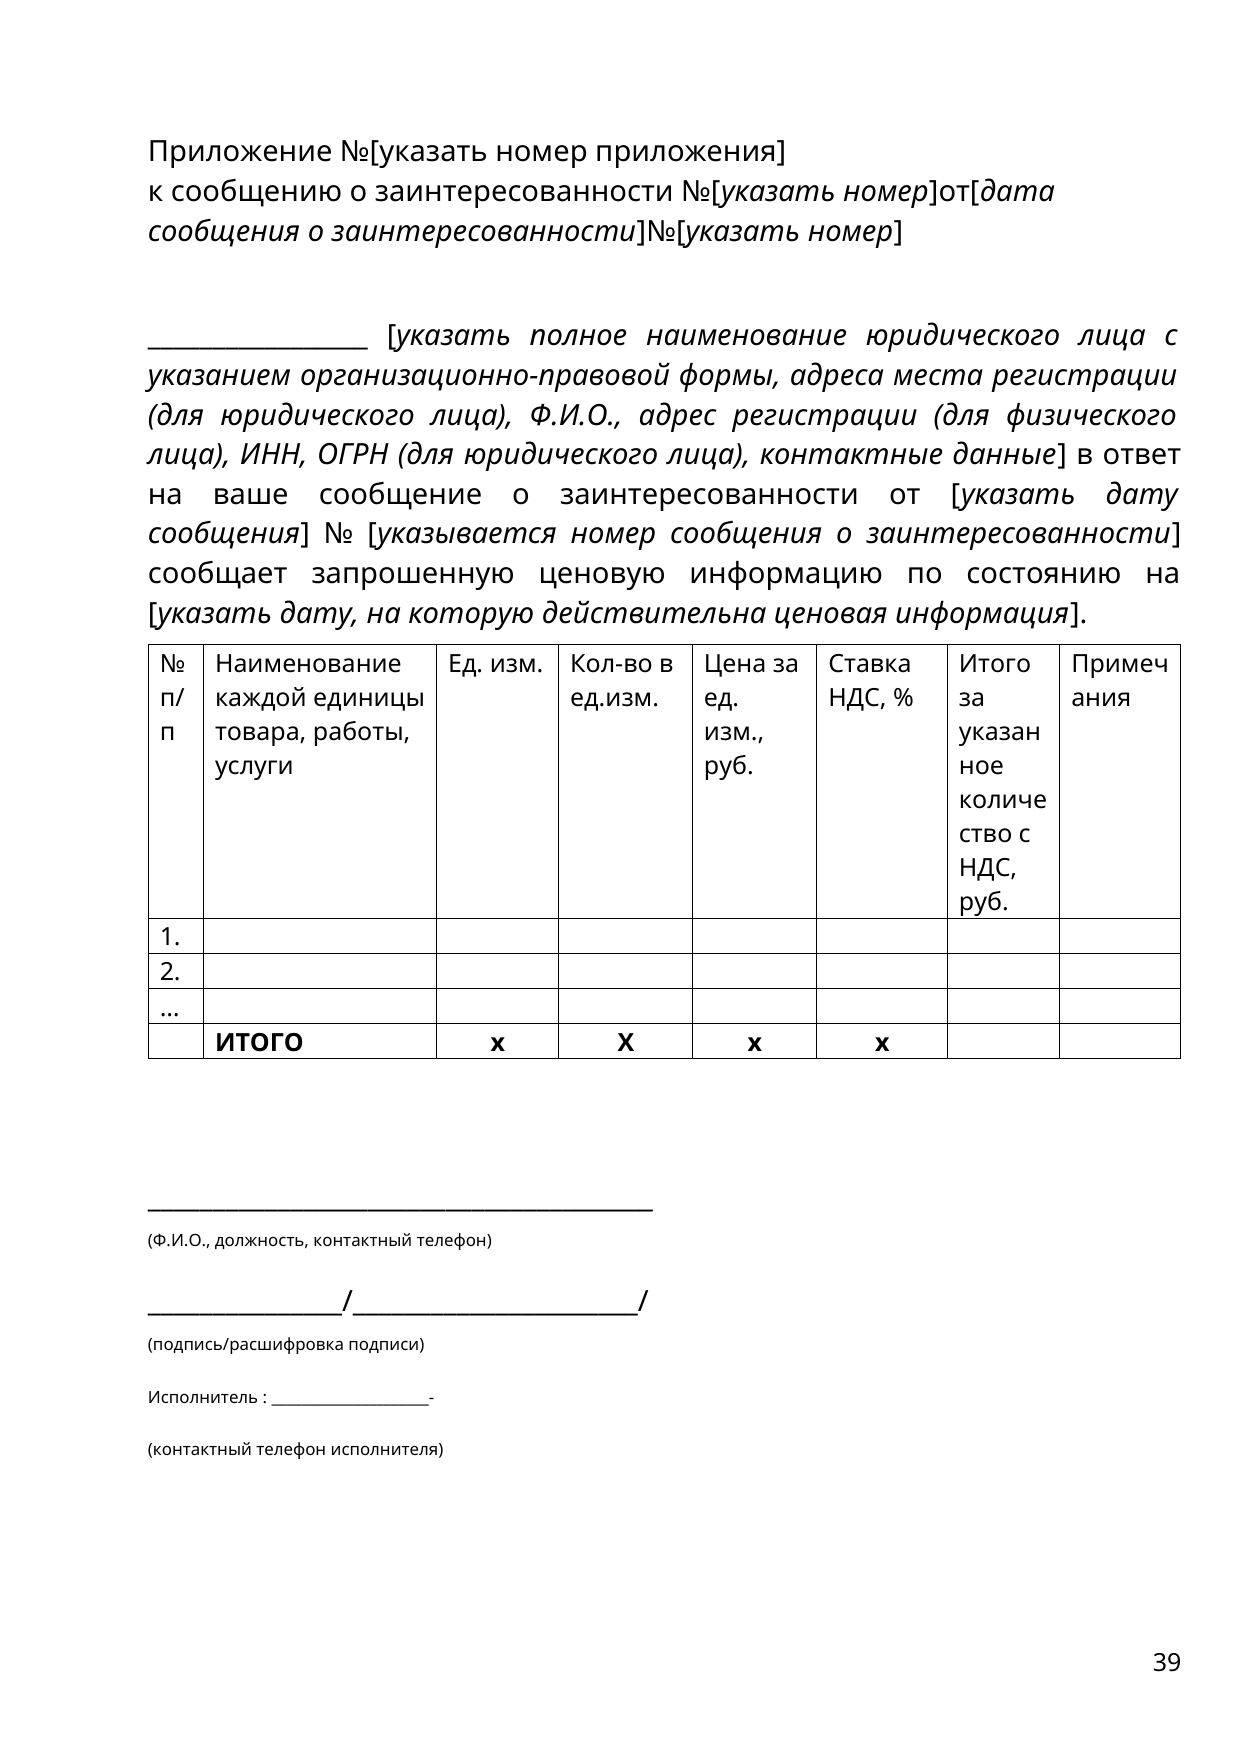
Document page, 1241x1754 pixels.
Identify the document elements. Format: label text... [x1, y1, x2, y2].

table_cell [559, 919, 692, 953]
table_cell [948, 954, 1059, 988]
table_cell [149, 1024, 203, 1058]
table_cell [817, 919, 947, 953]
table_cell 1. [149, 919, 203, 953]
table_cell [1060, 989, 1180, 1023]
table_header № п/п [149, 645, 203, 918]
table_header Цена за ед. изм., руб. [693, 645, 816, 918]
text _______________________________________ [148, 1176, 1181, 1216]
table_cell [559, 954, 692, 988]
table_cell 2. [149, 954, 203, 988]
table_cell [204, 954, 436, 988]
text Исполнитель : _____________________- [148, 1385, 1181, 1425]
text (подпись/расшифровка подписи) [148, 1333, 1181, 1372]
table_cell [437, 989, 558, 1023]
table_cell [1060, 1024, 1180, 1058]
text (контактный телефон исполнителя) [148, 1437, 1181, 1477]
table_header Наименование каждой единицы товара, работы, услуги [204, 645, 436, 918]
table_cell х [693, 1024, 816, 1058]
table_cell [948, 919, 1059, 953]
table_cell х [437, 1024, 558, 1058]
table_cell [1060, 919, 1180, 953]
table_cell [204, 989, 436, 1023]
table_cell ИТОГО [204, 1024, 436, 1058]
table_header Ставка НДС, % [817, 645, 947, 918]
table_cell х [817, 1024, 947, 1058]
table_cell [693, 954, 816, 988]
table_cell [204, 919, 436, 953]
text (Ф.И.О., должность, контактный телефон) [148, 1228, 1181, 1268]
text _______________/______________________/ [148, 1281, 1181, 1320]
text _________________ [указать полное наименование юридического лица с указанием организационно-правовой формы, адреса места регистрации (для юридического лица), Ф.И.О., адрес регистрации (для физического лица), ИНН, ОГРН (для юридического лица), контактные данные] в ответ на ваше сообщение о заинтересованности от [указать дату сообщения] № [указывается номер сообщения о заинтересованности] сообщает запрошенную ценовую информацию по состоянию на [указать дату, на которую действительна ценовая информация]. [148, 314, 1181, 632]
table_header Кол-во в ед.изм. [559, 645, 692, 918]
table_header Итого за указанное количество с НДС, руб. [948, 645, 1059, 918]
table_cell [437, 954, 558, 988]
table_header Ед. изм. [437, 645, 558, 918]
table_cell [817, 954, 947, 988]
text Приложение №[указать номер приложения] к сообщению о заинтересованности №[указать номер]от[дата сообщения о заинтересованности]№[указать номер] [148, 131, 1181, 250]
table_cell [948, 1024, 1059, 1058]
table_cell … [149, 989, 203, 1023]
table_cell [817, 989, 947, 1023]
table_cell [437, 919, 558, 953]
table_cell [559, 989, 692, 1023]
table_cell [948, 989, 1059, 1023]
table_cell Х [559, 1024, 692, 1058]
table_header Примечания [1060, 645, 1180, 918]
table_cell [693, 919, 816, 953]
table_cell [693, 989, 816, 1023]
table_cell [1060, 954, 1180, 988]
